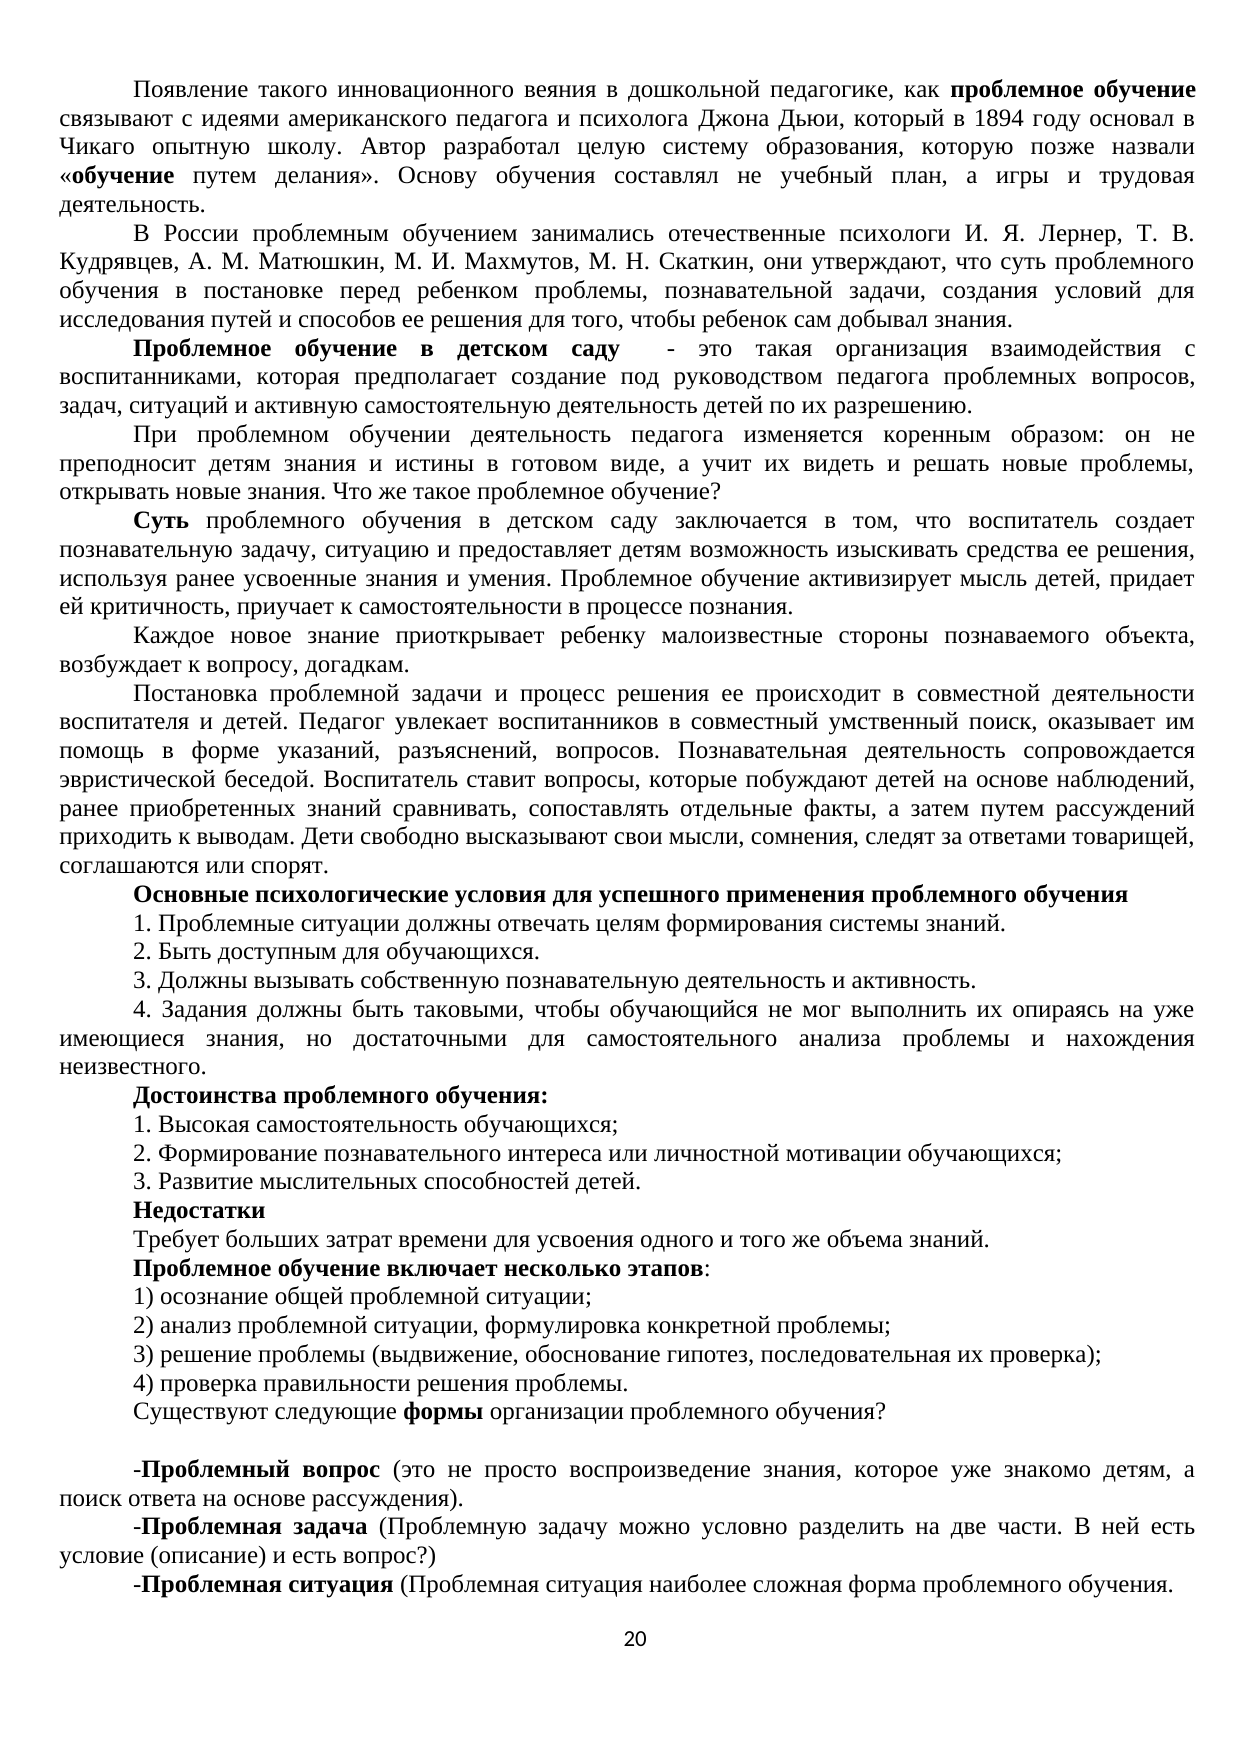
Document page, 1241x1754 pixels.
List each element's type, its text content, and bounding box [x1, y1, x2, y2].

text 2. Быть доступным для обучающихся. [59, 936, 1196, 965]
text 3. Развитие мыслительных способностей детей. [59, 1166, 1196, 1195]
text Основные психологические условия для успешного применения проблемного обучения [59, 879, 1196, 908]
text Каждое новое знание приоткрывает ребенку малоизвестные стороны познаваемого объекта, возбуждает к вопросу, догадкам. [59, 620, 1196, 678]
text Проблемное обучение в детском саду - это такая организация взаимодействия с воспитанниками, которая предполагает создание под руководством педагога проблемных вопросов, задач, ситуаций и активную самостоятельную деятельность детей по их разрешению. [59, 333, 1196, 419]
text 1. Высокая самостоятельность обучающихся; [59, 1109, 1196, 1138]
text Недостатки [59, 1195, 1196, 1224]
text 1) осознание общей проблемной ситуации; [59, 1281, 1196, 1310]
text При проблемном обучении деятельность педагога изменяется коренным образом: он не преподносит детям знания и истины в готовом виде, а учит их видеть и решать новые проблемы, открывать новые знания. Что же такое проблемное обучение? [59, 419, 1196, 505]
text Существуют следующие формы организации проблемного обучения? [59, 1396, 1196, 1425]
text Проблемное обучение включает несколько этапов: [59, 1253, 1196, 1281]
text В России проблемным обучением занимались отечественные психологи И. Я. Лернер, Т. В. Кудрявцев, А. М. Матюшкин, М. И. Махмутов, М. Н. Скаткин, они утверждают, что суть проблемного обучения в постановке перед ребенком проблемы, познавательной задачи, создания условий для исследования путей и способов ее решения для того, чтобы ребенок сам добывал знания. [59, 218, 1196, 333]
text 3. Должны вызывать собственную познавательную деятельность и активность. [59, 965, 1196, 994]
text Достоинства проблемного обучения: [59, 1080, 1196, 1109]
text 1. Проблемные ситуации должны отвечать целям формирования системы знаний. [59, 908, 1196, 936]
text Требует больших затрат времени для усвоения одного и того же объема знаний. [59, 1224, 1196, 1253]
text 3) решение проблемы (выдвижение, обоснование гипотез, последовательная их проверка); [59, 1339, 1196, 1368]
text -Проблемная ситуация (Проблемная ситуация наиболее сложная форма проблемного обучения. [59, 1569, 1196, 1598]
text 2) анализ проблемной ситуации, формулировка конкретной проблемы; [59, 1310, 1196, 1339]
text -Проблемная задача (Проблемную задачу можно условно разделить на две части. В ней есть условие (описание) и есть вопрос?) [59, 1511, 1196, 1569]
text 2. Формирование познавательного интереса или личностной мотивации обучающихся; [59, 1138, 1196, 1166]
text -Проблемный вопрос (это не просто воспроизведение знания, которое уже знакомо детям, а поиск ответа на основе рассуждения). [59, 1454, 1196, 1511]
text 4) проверка правильности решения проблемы. [59, 1368, 1196, 1396]
text Суть проблемного обучения в детском саду заключается в том, что воспитатель создает познавательную задачу, ситуацию и предоставляет детям возможность изыскивать средства ее решения, используя ранее усвоенные знания и умения. Проблемное обучение активизирует мысль детей, придает ей критичность, приучает к самостоятельности в процессе познания. [59, 505, 1196, 620]
text Появление такого инновационного веяния в дошкольной педагогике, как проблемное обучение связывают с идеями американского педагога и психолога Джона Дьюи, который в 1894 году основал в Чикаго опытную школу. Автор разработал целую систему образования, которую позже назвали «обучение путем делания». Основу обучения составлял не учебный план, а игры и трудовая деятельность. [59, 74, 1196, 218]
text 4. Задания должны быть таковыми, чтобы обучающийся не мог выполнить их опираясь на уже имеющиеся знания, но достаточными для самостоятельного анализа проблемы и нахождения неизвестного. [59, 994, 1196, 1080]
text Постановка проблемной задачи и процесс решения ее происходит в совместной деятельности воспитателя и детей. Педагог увлекает воспитанников в совместный умственный поиск, оказывает им помощь в форме указаний, разъяснений, вопросов. Познавательная деятельность сопровождается эвристической беседой. Воспитатель ставит вопросы, которые побуждают детей на основе наблюдений, ранее приобретенных знаний сравнивать, сопоставлять отдельные факты, а затем путем рассуждений приходить к выводам. Дети свободно высказывают свои мысли, сомнения, следят за ответами товарищей, соглашаются или спорят. [59, 678, 1196, 879]
